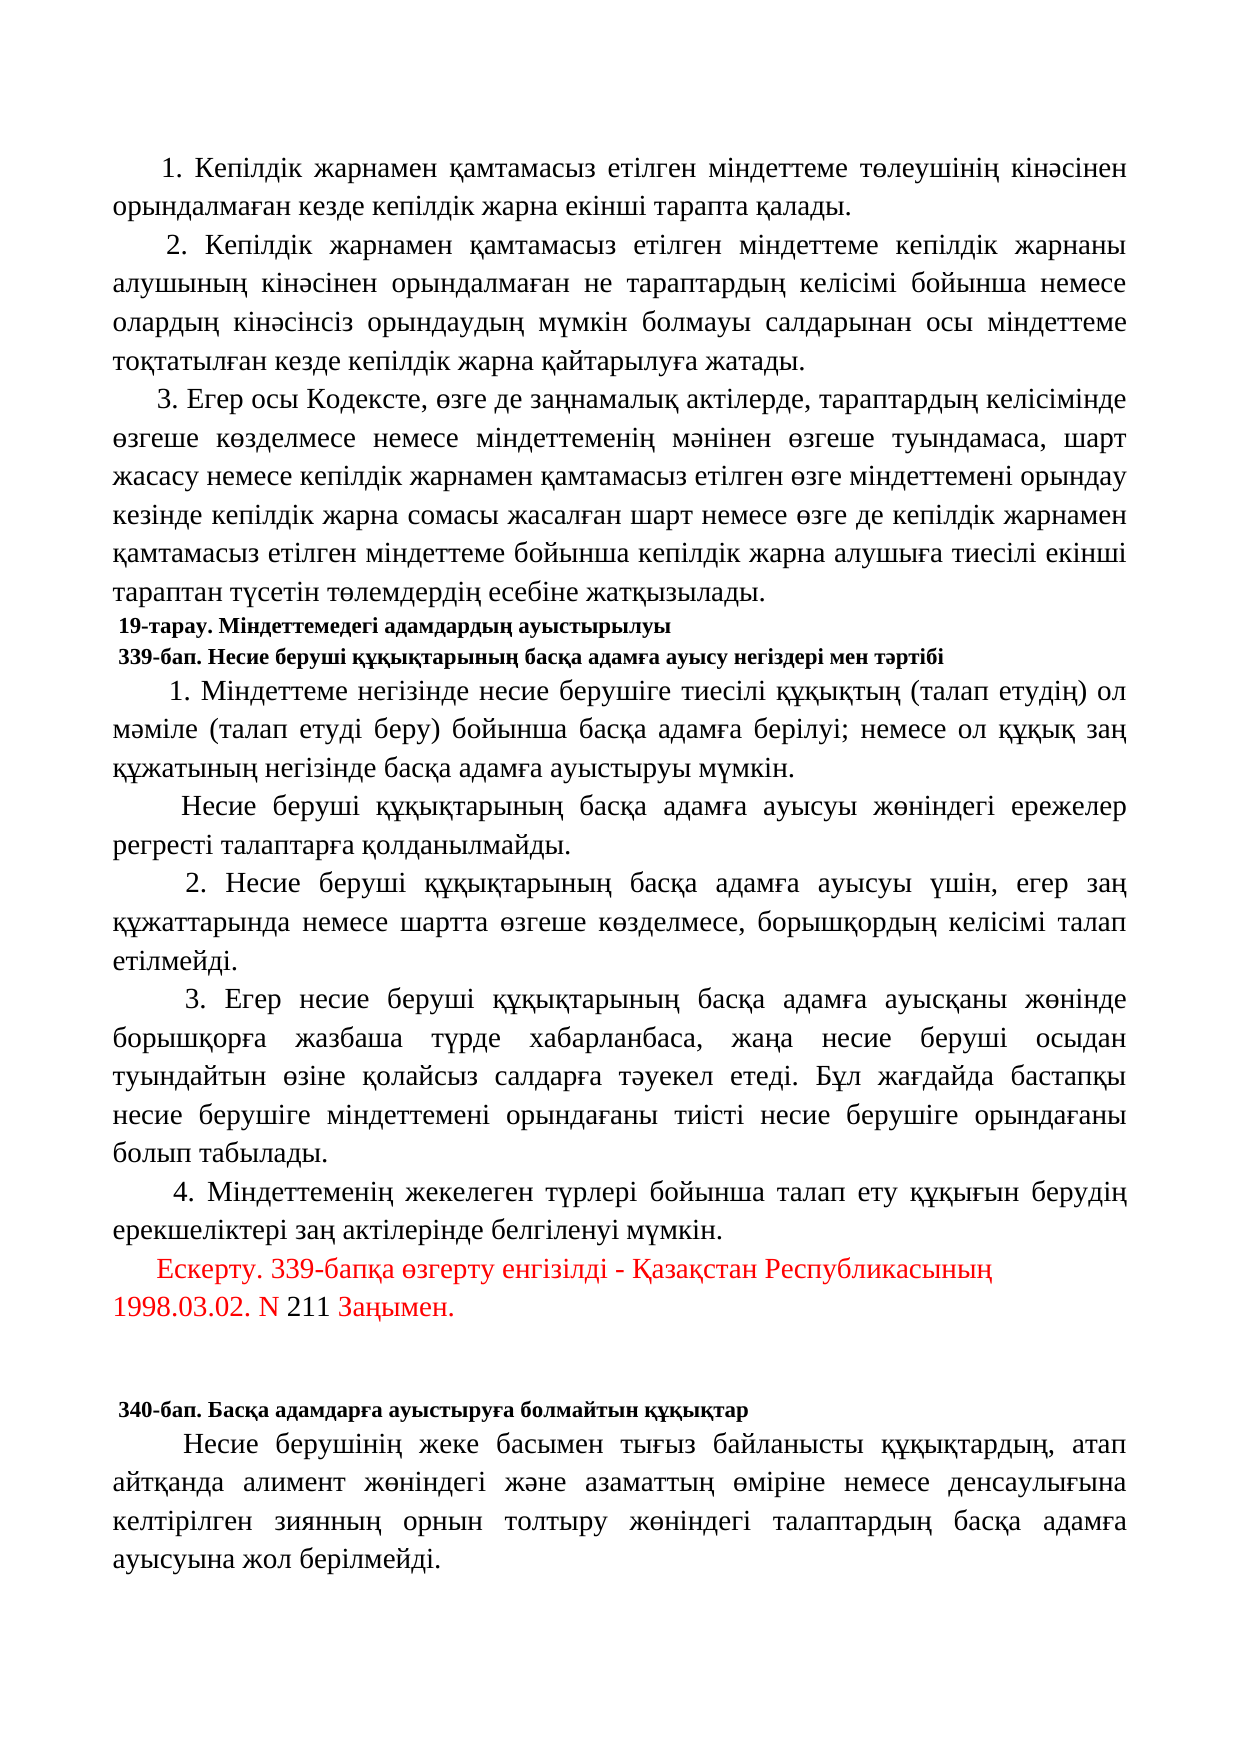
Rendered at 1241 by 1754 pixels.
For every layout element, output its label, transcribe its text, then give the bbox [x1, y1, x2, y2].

text 2. Кепілдік жарнамен қамтамасыз етілген міндеттеме кепілдік жарнаны алушының кінәсінен орындалмаған не тараптардың келісімі бойынша немесе олардың кінәсінсіз орындаудың мүмкін болмауы салдарынан осы міндеттеме тоқтатылған кезде кепілдік жарна қайтарылуға жатады. [112, 227, 1128, 376]
text 19-тарау. Міндеттемедегі адамдардың ауыстырылуы [112, 612, 1128, 639]
text 3. Егер несие берушi құқықтарының басқа адамға ауысқаны жөнiнде борышқорға жазбаша түрде хабарланбаса, жаңа несие берушi осыдан туындайтын өзiне қолайсыз салдарға тәуекел етедi. Бұл жағдайда бастапқы несие берушiге мiндеттеменi орындағаны тиiстi несие берушiге орындағаны болып табылады. [112, 981, 1128, 1169]
text 1. Мiндеттеме негiзiнде несие берушiге тиесiлi құқықтың (талап етудiң) ол мәмiле (талап етудi беру) бойынша басқа адамға берiлуi; немесе ол құқық заң құжатының негiзiнде басқа адамға ауыстыруы мүмкiн. [112, 673, 1128, 783]
text 339-бап. Несие берушi құқықтарының басқа адамға ауысу негiздерi мен тәртiбi [112, 643, 1128, 669]
text 1. Кепілдік жарнамен қамтамасыз етілген міндеттеме төлеушінің кінәсінен орындалмаған кезде кепілдік жарна екінші тарапта қалады. [112, 150, 1128, 222]
text 340-бап. Басқа адамдарға ауыстыруға болмайтын құқықтар [112, 1396, 1128, 1422]
text Несие берушi құқықтарының басқа адамға ауысуы жөнiндегi ережелер регрестi талаптарға қолданылмайды. [112, 788, 1128, 861]
text Ескерту. 339-бапқа өзгерту енгізілді - Қазақстан Республикасының 1998.03.02. N 211 Заңымен. [112, 1251, 1128, 1392]
text 2. Несие берушi құқықтарының басқа адамға ауысуы үшiн, егер заң құжаттарында немесе шартта өзгеше көзделмесе, борышқордың келiсiмi талап етiлмейдi. [112, 866, 1128, 976]
text 3. Егер осы Кодексте, өзге де заңнамалық актілерде, тараптардың келісімінде өзгеше көзделмесе немесе міндеттеменің мәнінен өзгеше туындамаса, шарт жасасу немесе кепілдік жарнамен қамтамасыз етілген өзге міндеттемені орындау кезінде кепілдік жарна сомасы жасалған шарт немесе өзге де кепілдік жарнамен қамтамасыз етілген міндеттеме бойынша кепілдік жарна алушыға тиесілі екінші тараптан түсетін төлемдердің есебіне жатқызылады. [112, 381, 1128, 607]
text 4. Мiндеттеменiң жекелеген түрлерi бойынша талап ету құқығын берудiң ерекшелiктерi заң актiлерiнде белгiленуi мүмкiн. [112, 1174, 1128, 1246]
text Несие берушiнiң жеке басымен тығыз байланысты құқықтардың, атап айтқанда алимент жөнiндегi және азаматтың өмiрiне немесе денсаулығына келтiрiлген зиянның орнын толтыру жөнiндегi талаптардың басқа адамға ауысуына жол берiлмейдi. [112, 1426, 1128, 1575]
